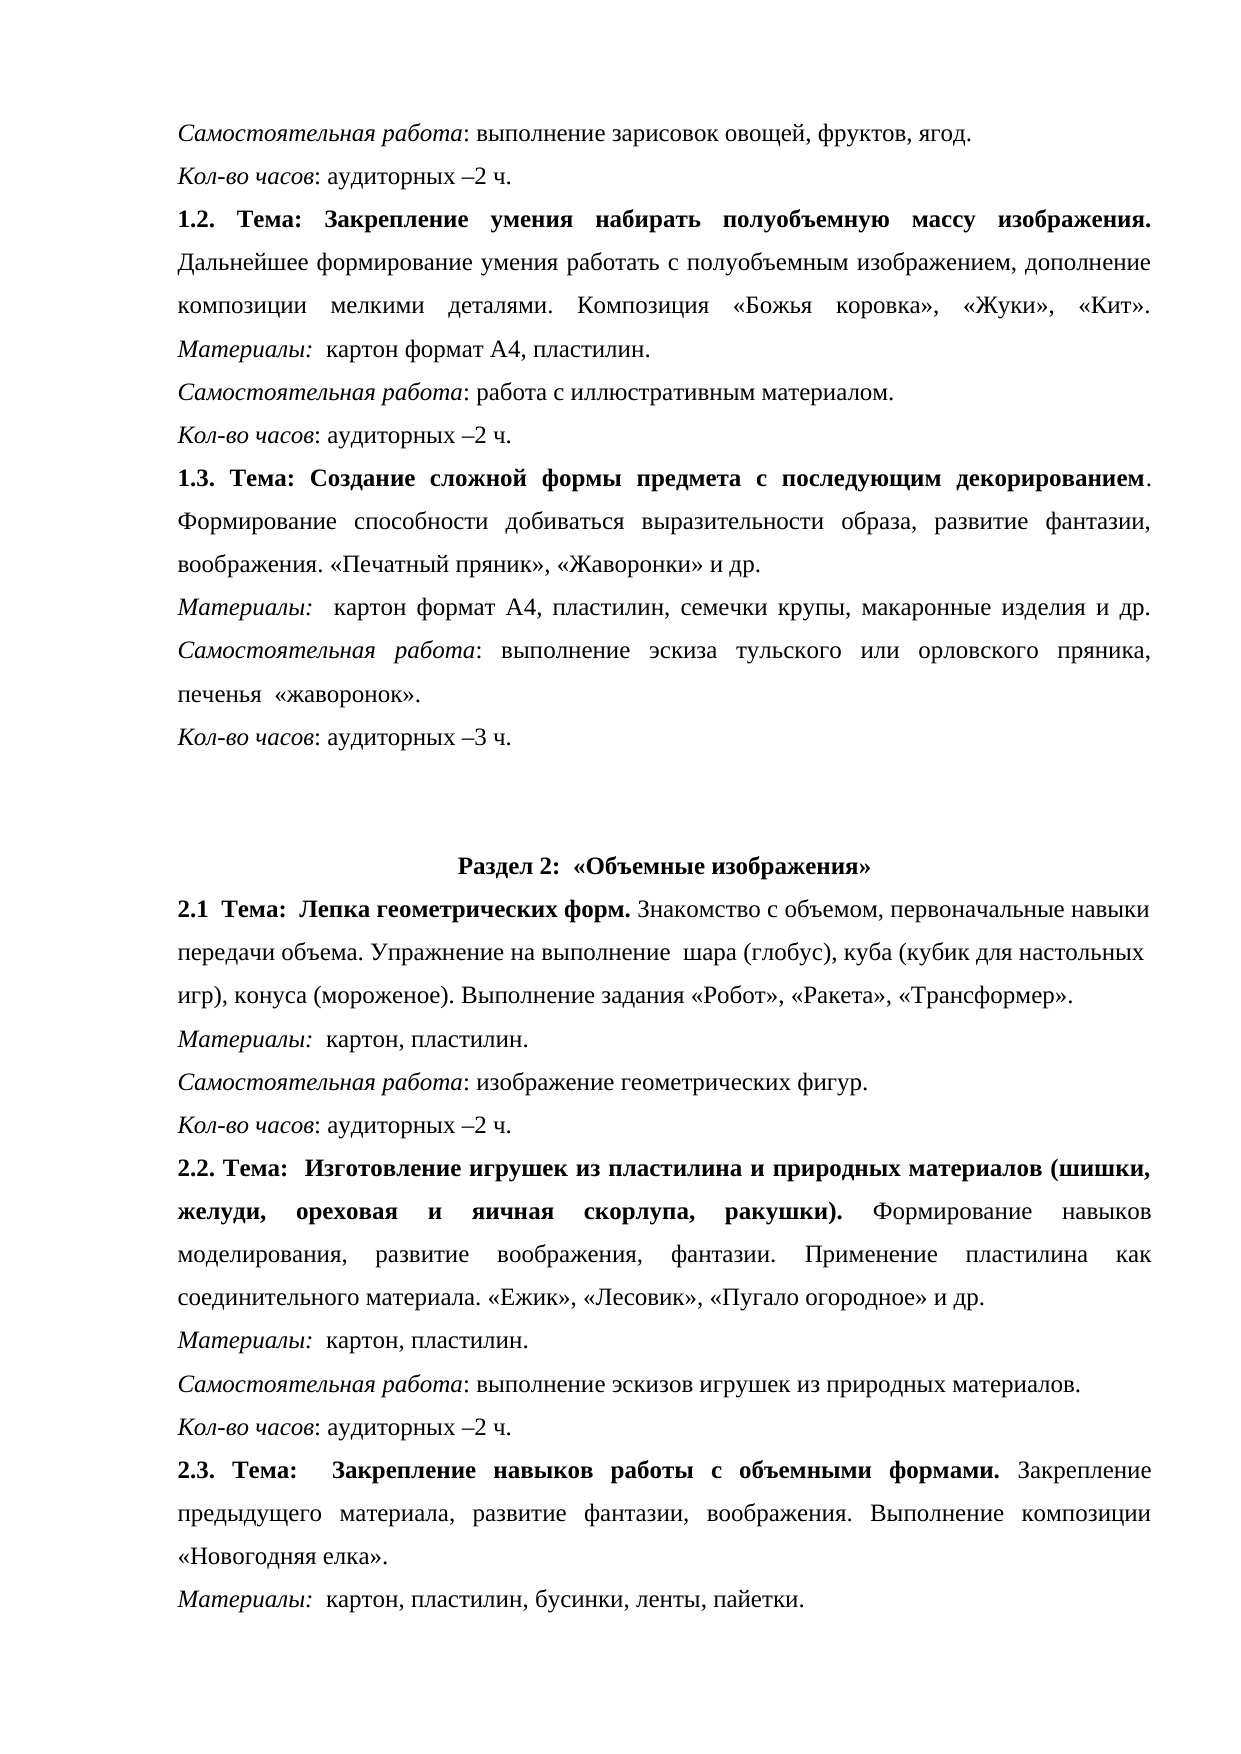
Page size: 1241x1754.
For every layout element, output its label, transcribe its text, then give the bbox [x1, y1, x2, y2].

text Материалы: картон, пластилин. [177, 1326, 1152, 1354]
text Кол-во часов: аудиторных –2 ч. [177, 420, 1152, 449]
text Материалы: картон, пластилин, бусинки, ленты, пайетки. [177, 1584, 1152, 1613]
text Материалы: картон формат А4, пластилин, семечки крупы, макаронные изделия и др. Самостоятельная работа: выполнение эскиза тульского или орловского пряника, печенья «жаворонок». [177, 592, 1152, 707]
text Кол-во часов: аудиторных –2 ч. [177, 161, 1152, 190]
text Самостоятельная работа: изображение геометрических фигур. [177, 1067, 1152, 1096]
text Самостоятельная работа: выполнение эскизов игрушек из природных материалов. [177, 1369, 1152, 1397]
text 1.2. Тема: Закрепление умения набирать полуобъемную массу изображения. Дальнейшее формирование умения работать с полуобъемным изображением, дополнение композиции мелкими деталями. Композиция «Божья коровка», «Жуки», «Кит». Материалы: картон формат А4, пластилин. [177, 204, 1152, 362]
text 2.2. Тема: Изготовление игрушек из пластилина и природных материалов (шишки, желуди, ореховая и яичная скорлупа, ракушки). Формирование навыков моделирования, развитие воображения, фантазии. Применение пластилина как соединительного материала. «Ежик», «Лесовик», «Пугало огородное» и др. [177, 1153, 1152, 1311]
text 2.3. Тема: Закрепление навыков работы с объемными формами. Закрепление предыдущего материала, развитие фантазии, воображения. Выполнение композиции «Новогодняя елка». [177, 1455, 1152, 1570]
text Самостоятельная работа: работа с иллюстративным материалом. [177, 377, 1152, 406]
text Кол-во часов: аудиторных –3 ч. [177, 722, 1152, 751]
text 2.1 Тема: Лепка геометрических форм. Знакомство с объемом, первоначальные навыки передачи объема. Упражнение на выполнение шара (глобус), куба (кубик для настольных игр), конуса (мороженое). Выполнение задания «Робот», «Ракета», «Трансформер». Материалы: картон, пластилин. [177, 894, 1152, 1052]
text Кол-во часов: аудиторных –2 ч. [177, 1412, 1152, 1441]
text Кол-во часов: аудиторных –2 ч. [177, 1110, 1152, 1139]
text Самостоятельная работа: выполнение зарисовок овощей, фруктов, ягод. [177, 118, 1152, 147]
text 1.3. Тема: Создание сложной формы предмета с последующим декорированием. Формирование способности добиваться выразительности образа, развитие фантазии, воображения. «Печатный пряник», «Жаворонки» и др. [177, 463, 1152, 578]
text Раздел 2: «Объемные изображения» [177, 851, 1152, 880]
